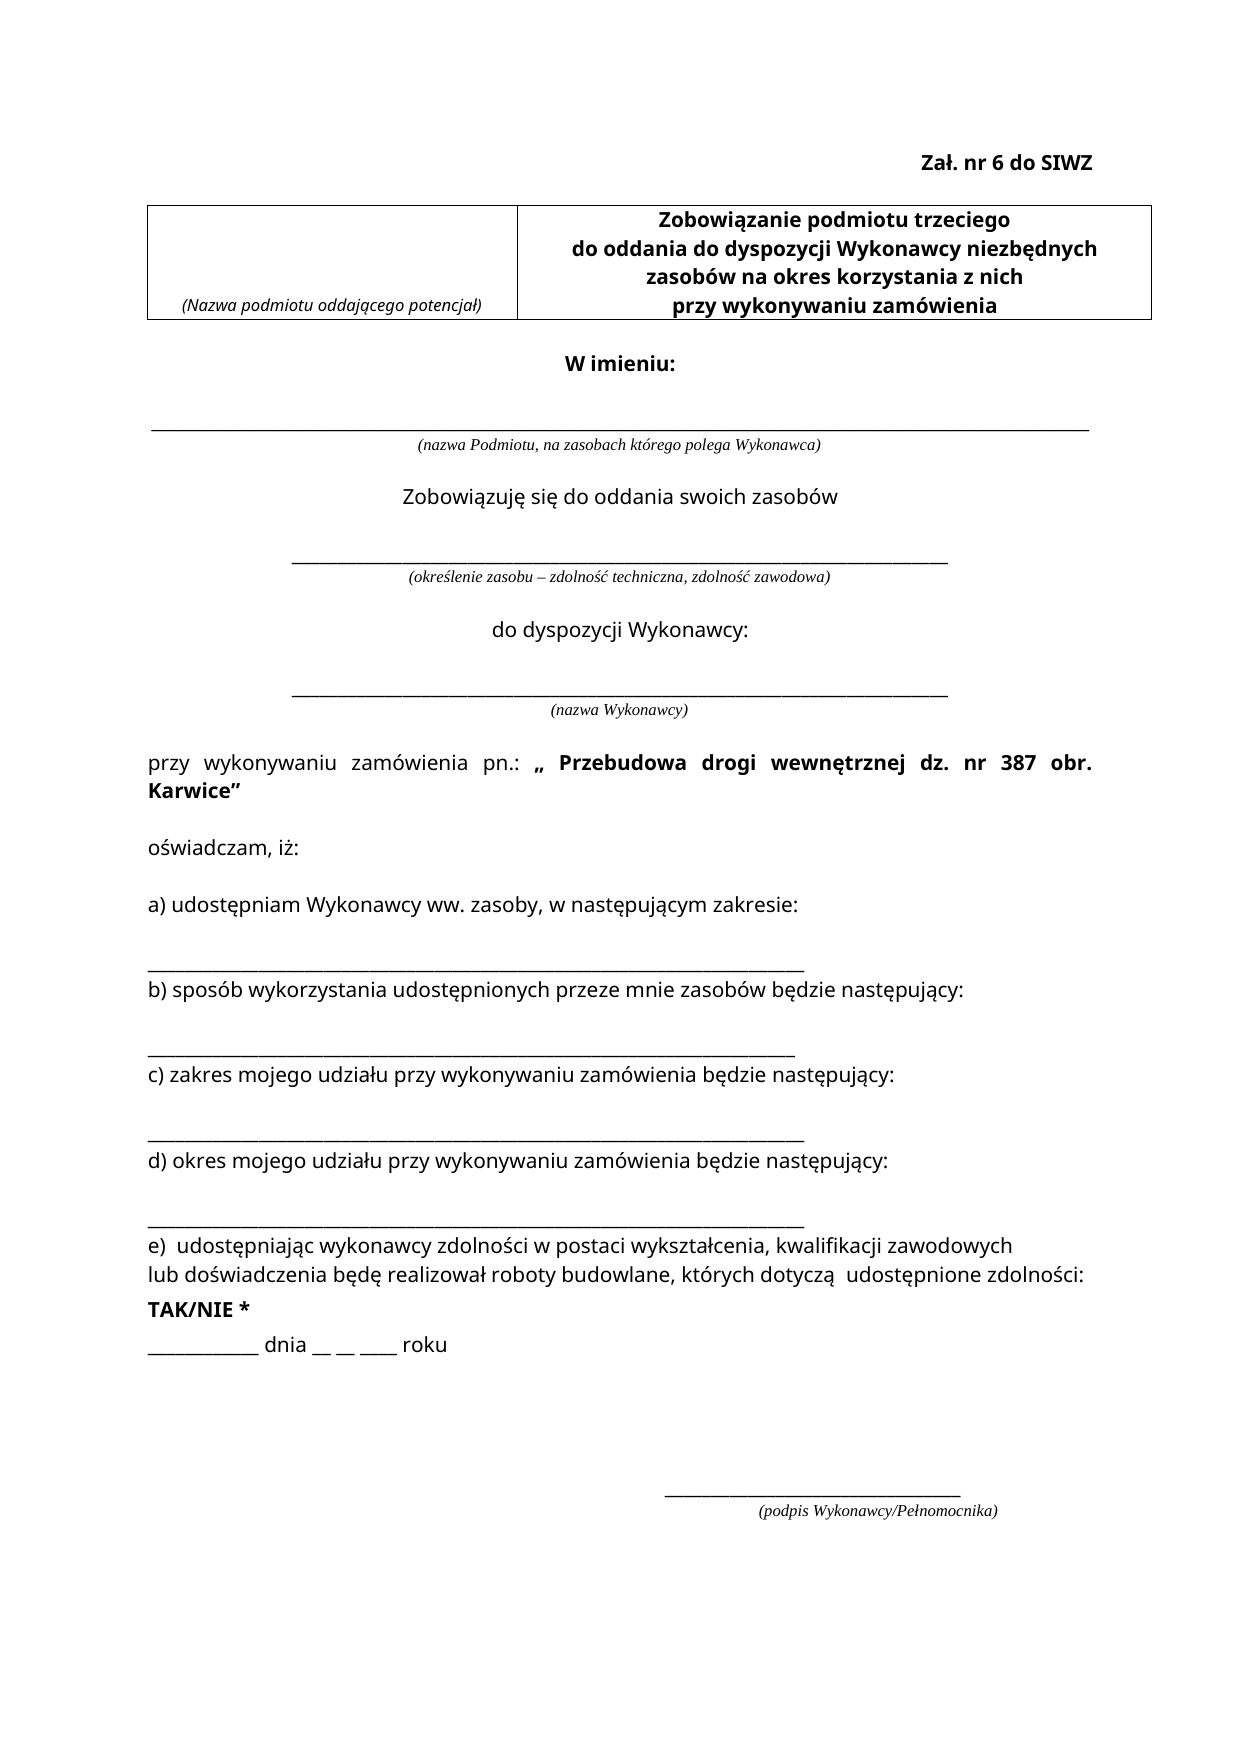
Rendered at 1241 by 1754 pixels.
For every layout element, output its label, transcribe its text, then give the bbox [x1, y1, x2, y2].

text a) udostępniam Wykonawcy ww. zasoby, w następującym zakresie: [148, 890, 1093, 918]
text (podpis Wykonawcy/Pełnomocnika) [148, 1501, 1093, 1520]
text e) udostępniając wykonawcy zdolności w postaci wykształcenia, kwalifikacji zawodowych [148, 1231, 1093, 1260]
text d) okres mojego udziału przy wykonywaniu zamówienia będzie następujący: [148, 1146, 1093, 1174]
text _______________________________________________________________________ [148, 672, 1093, 700]
text b) sposób wykorzystania udostępnionych przeze mnie zasobów będzie następujący: [148, 975, 1093, 1004]
text c) zakres mojego udziału przy wykonywaniu zamówienia będzie następujący: [148, 1061, 1093, 1089]
text (nazwa Wykonawcy) [148, 700, 1093, 719]
text do dyspozycji Wykonawcy: [148, 615, 1093, 643]
text (określenie zasobu – zdolność techniczna, zdolność zawodowa) [148, 567, 1093, 586]
text TAK/NIE * [148, 1288, 1093, 1323]
text oświadczam, iż: [148, 833, 1093, 862]
text (nazwa Podmiotu, na zasobach którego polega Wykonawca) [148, 434, 1093, 453]
text _______________________________________________________________________ [148, 1117, 1093, 1146]
table_header (Nazwa podmiotu oddającego potencjał) [148, 206, 517, 319]
text ____________ dnia __ __ ____ roku [148, 1323, 1093, 1359]
text _______________________________________________________________________ [148, 539, 1093, 567]
text ______________________________________________________________________ [148, 1032, 1093, 1061]
text ___________________________________________________________________________ [148, 406, 1093, 434]
text _______________________________________________________________________ [148, 1203, 1093, 1231]
text przy wykonywaniu zamówienia pn.: „ Przebudowa drogi wewnętrznej dz. nr 387 obr. Karwice” [148, 748, 1093, 805]
text lub doświadczenia będę realizował roboty budowlane, których dotyczą udostępnione zdolności: [148, 1260, 1093, 1288]
text Zobowiązuję się do oddania swoich zasobów [148, 482, 1093, 510]
text _______________________________________________________________________ [148, 947, 1093, 975]
text W imieniu: [148, 349, 1093, 377]
text ________________________________ [591, 1465, 1093, 1501]
table_header Zobowiązanie podmiotu trzeciego do oddania do dyspozycji Wykonawcy niezbędnych zasobów na okres korzystania z nich przy wykonywaniu zamówienia [518, 206, 1151, 319]
text Zał. nr 6 do SIWZ [148, 148, 1093, 176]
